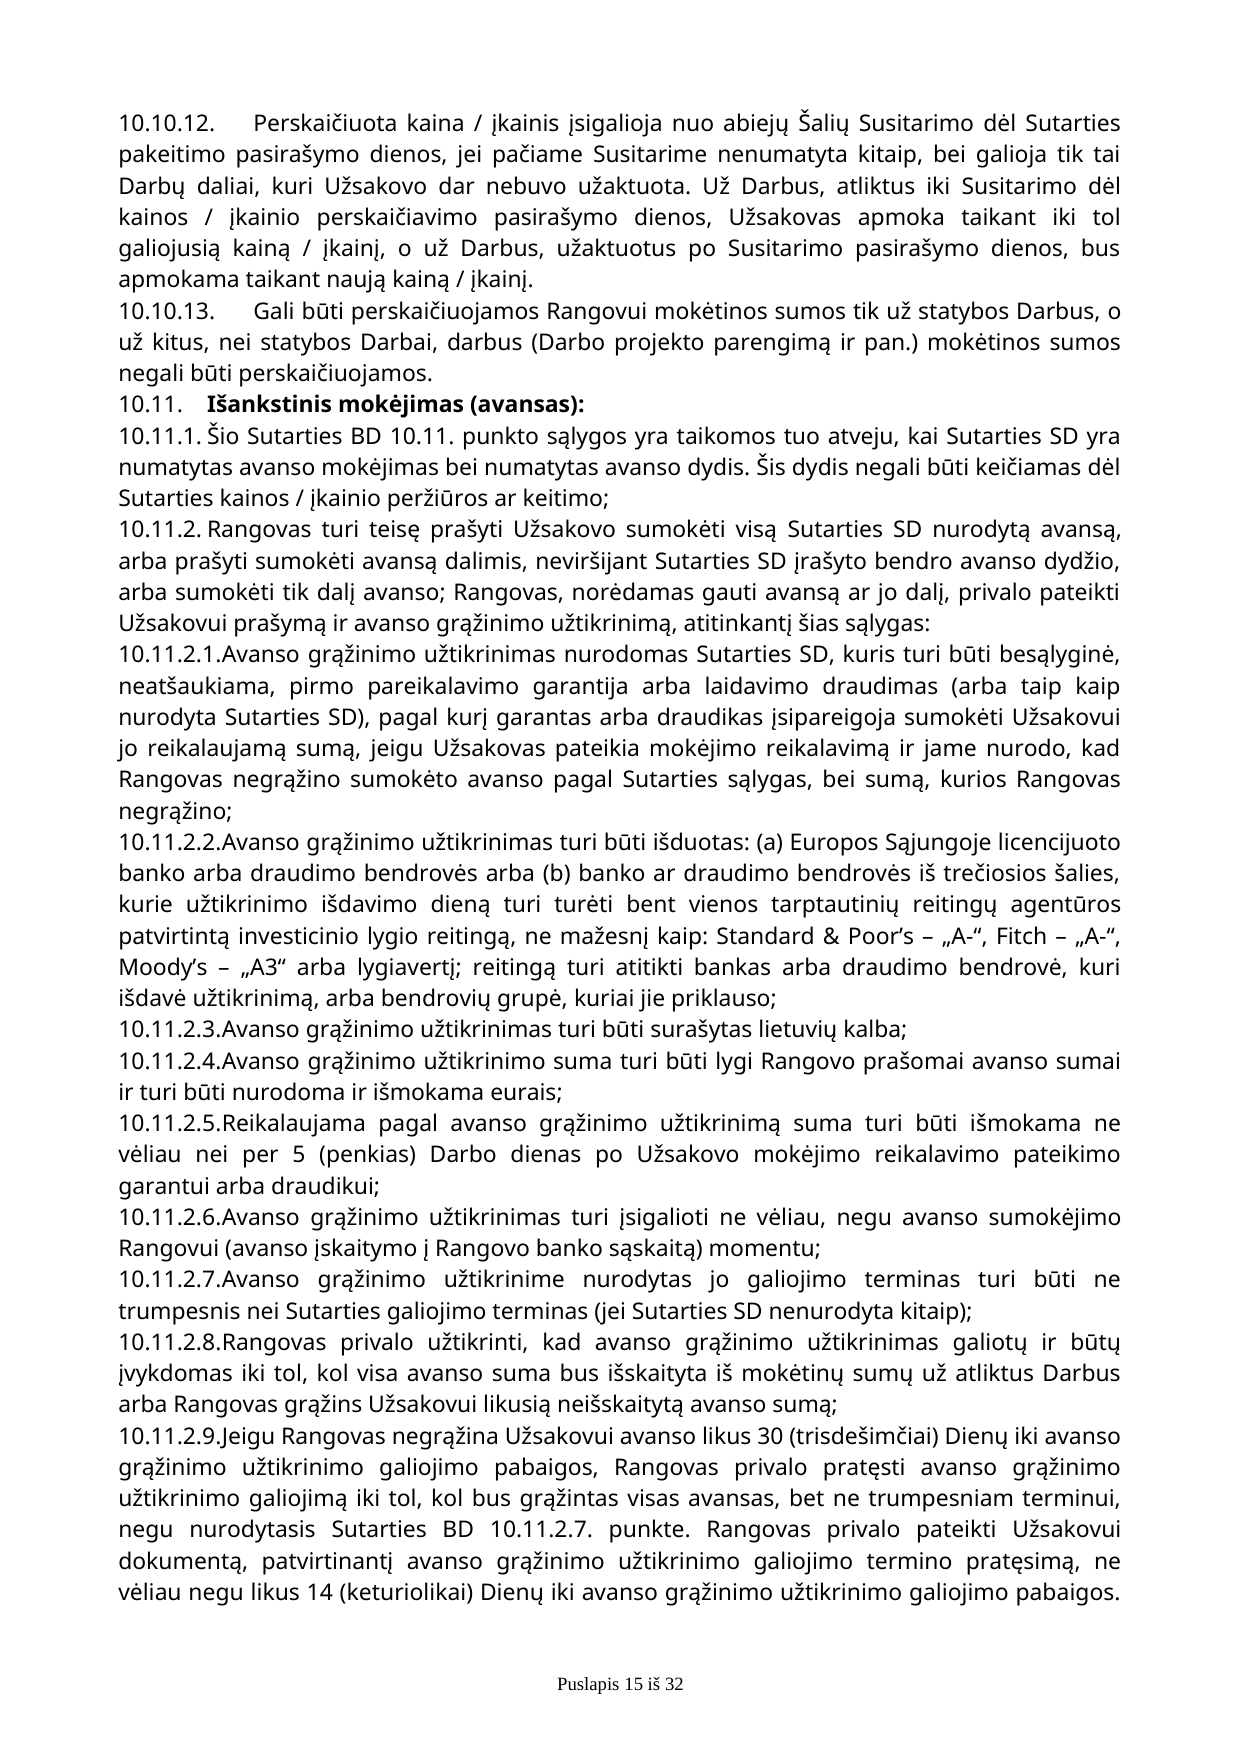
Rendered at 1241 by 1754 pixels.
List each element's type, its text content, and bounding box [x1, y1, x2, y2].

list Rangovas turi teisę prašyti Užsakovo sumokėti visą Sutarties SD nurodytą avansą, arba prašyti sumokėti avansą dalimis, neviršijant Sutarties SD įrašyto bendro avanso dydžio, arba sumokėti tik dalį avanso; Rangovas, norėdamas gauti avansą ar jo dalį, privalo pateikti Užsakovui prašymą ir avanso grąžinimo užtikrinimą, atitinkantį šias sąlygas: [118, 513, 1122, 638]
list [118, 1420, 1122, 1607]
list Išankstinis mokėjimas (avansas): [118, 388, 1122, 420]
list Avanso grąžinimo užtikrinimas turi būti išduotas: (a) Europos Sąjungoje licencijuoto banko arba draudimo bendrovės arba (b) banko ar draudimo bendrovės iš trečiosios šalies, kurie užtikrinimo išdavimo dieną turi turėti bent vienos tarptautinių reitingų agentūros patvirtintą investicinio lygio reitingą, ne mažesnį kaip: Standard & Poor’s – „A-“, Fitch – „A-“, Moody’s – „A3“ arba lygiavertį; reitingą turi atitikti bankas arba draudimo bendrovė, kuri išdavė užtikrinimą, arba bendrovių grupė, kuriai jie priklauso; [118, 826, 1122, 1013]
list Gali būti perskaičiuojamos Rangovui mokėtinos sumos tik už statybos Darbus, o už kitus, nei statybos Darbai, darbus (Darbo projekto parengimą ir pan.) mokėtinos sumos negali būti perskaičiuojamos. [118, 295, 1122, 388]
list Avanso grąžinimo užtikrinimas turi įsigalioti ne vėliau, negu avanso sumokėjimo Rangovui (avanso įskaitymo į Rangovo banko sąskaitą) momentu; [118, 1201, 1122, 1263]
list Rangovas privalo užtikrinti, kad avanso grąžinimo užtikrinimas galiotų ir būtų įvykdomas iki tol, kol visa avanso suma bus išskaityta iš mokėtinų sumų už atliktus Darbus arba Rangovas grąžins Užsakovui likusią neišskaitytą avanso sumą; [118, 1326, 1122, 1420]
list Šio Sutarties BD 10.11. punkto sąlygos yra taikomos tuo atveju, kai Sutarties SD yra numatytas avanso mokėjimas bei numatytas avanso dydis. Šis dydis negali būti keičiamas dėl Sutarties kainos / įkainio peržiūros ar keitimo; [118, 420, 1122, 513]
list Reikalaujama pagal avanso grąžinimo užtikrinimą suma turi būti išmokama ne vėliau nei per 5 (penkias) Darbo dienas po Užsakovo mokėjimo reikalavimo pateikimo garantui arba draudikui; [118, 1107, 1122, 1201]
list Perskaičiuota kaina / įkainis įsigalioja nuo abiejų Šalių Susitarimo dėl Sutarties pakeitimo pasirašymo dienos, jei pačiame Susitarime nenumatyta kitaip, bei galioja tik tai Darbų daliai, kuri Užsakovo dar nebuvo užaktuota. Už Darbus, atliktus iki Susitarimo dėl kainos / įkainio perskaičiavimo pasirašymo dienos, Užsakovas apmoka taikant iki tol galiojusią kainą / įkainį, o už Darbus, užaktuotus po Susitarimo pasirašymo dienos, bus apmokama taikant naują kainą / įkainį. [118, 107, 1122, 295]
list Avanso grąžinimo užtikrinimas nurodomas Sutarties SD, kuris turi būti besąlyginė, neatšaukiama, pirmo pareikalavimo garantija arba laidavimo draudimas (arba taip kaip nurodyta Sutarties SD), pagal kurį garantas arba draudikas įsipareigoja sumokėti Užsakovui jo reikalaujamą sumą, jeigu Užsakovas pateikia mokėjimo reikalavimą ir jame nurodo, kad Rangovas negrąžino sumokėto avanso pagal Sutarties sąlygas, bei sumą, kurios Rangovas negrąžino; [118, 638, 1122, 826]
list Avanso grąžinimo užtikrinimo suma turi būti lygi Rangovo prašomai avanso sumai ir turi būti nurodoma ir išmokama eurais; [118, 1045, 1122, 1107]
list Avanso grąžinimo užtikrinime nurodytas jo galiojimo terminas turi būti ne trumpesnis nei Sutarties galiojimo terminas (jei Sutarties SD nenurodyta kitaip); [118, 1263, 1122, 1326]
list Avanso grąžinimo užtikrinimas turi būti surašytas lietuvių kalba; [118, 1013, 1122, 1045]
